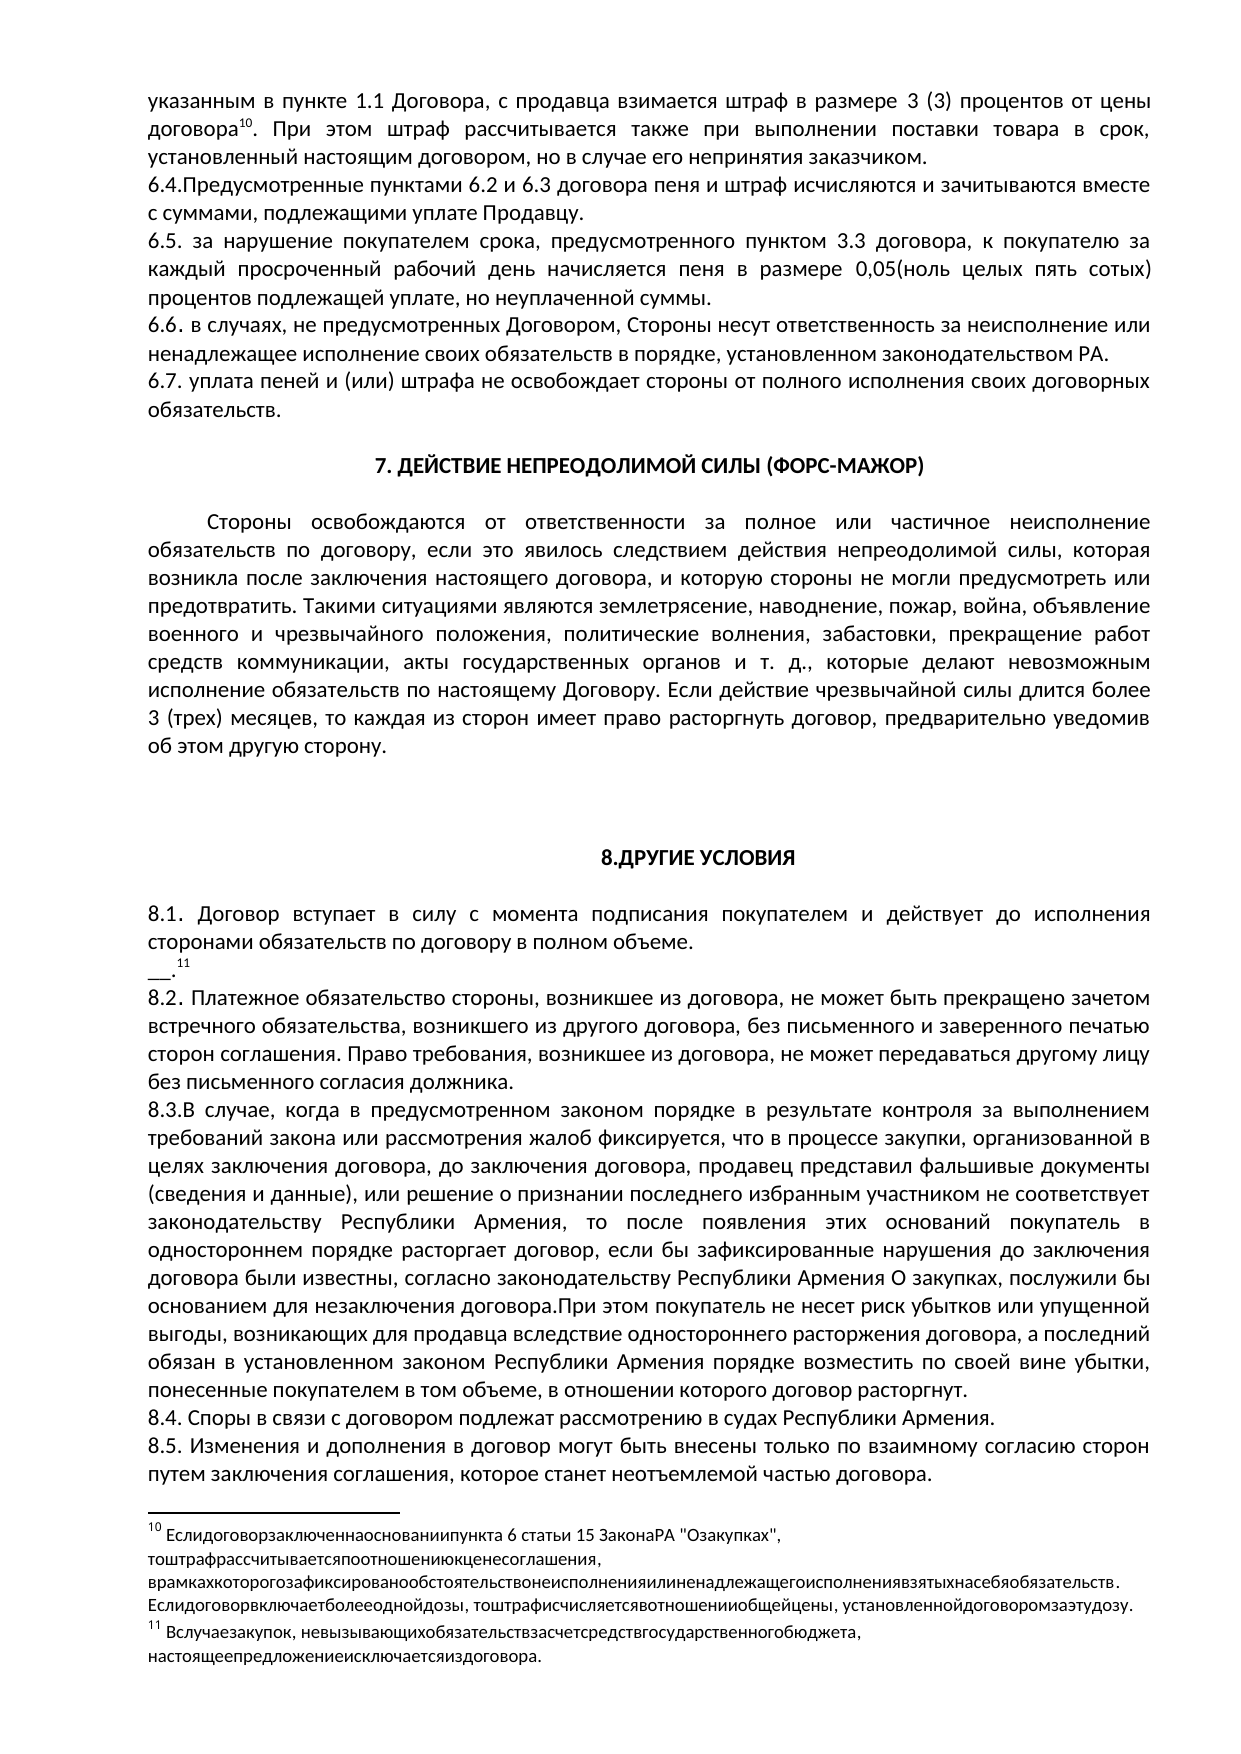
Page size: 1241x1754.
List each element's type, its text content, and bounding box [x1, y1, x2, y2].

text 8.1․ Договор вступает в силу с момента подписания покупателем и действует до исполнения сторонами обязательств по договору в полном объеме. [148, 899, 1152, 955]
list 6.5. за нарушение покупателем срока, предусмотренного пунктом 3.3 договора, к покупателю за каждый просроченный рабочий день начисляется пеня в размере 0,05(ноль целых пять сотых) процентов подлежащей уплате, но неуплаченной суммы. [148, 227, 1152, 311]
text 8.3.В случае, когда в предусмотренном законом порядке в результате контроля за выполнением требований закона или рассмотрения жалоб фиксируется, что в процессе закупки, организованной в целях заключения договора, до заключения договора, продавец представил фальшивые документы (сведения и данные), или решение о признании последнего избранным участником не соответствует законодательству Республики Армения, то после появления этих оснований покупатель в одностороннем порядке расторгает договор, если бы зафиксированные нарушения до заключения договора были известны, согласно законодательству Республики Армения О закупках, послужили бы основанием для незаключения договора.При этом покупатель не несет риск убытков или упущенной выгоды, возникающих для продавца вследствие одностороннего расторжения договора, а последний обязан в установленном законом Республики Армения порядке возместить по своей вине убытки, понесенные покупателем в том объеме, в отношении которого договор расторгнут. [148, 1095, 1152, 1403]
text 6.4.Предусмотренные пунктами 6.2 и 6.3 договора пеня и штраф исчисляются и зачитываются вместе с суммами, подлежащими уплате Продавцу. [148, 171, 1152, 227]
text 8.5. Изменения и дополнения в договор могут быть внесены только по взаимному согласию сторон путем заключения соглашения, которое станет неотъемлемой частью договора. [148, 1431, 1152, 1487]
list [148, 86, 1152, 171]
text 8.ДРУГИЕ УСЛОВИЯ [244, 843, 1152, 871]
text 6.7. уплата пеней и (или) штрафа не освобождает стороны от полного исполнения своих договорных обязательств. [148, 367, 1152, 423]
text Стороны освобождаются от ответственности за полное или частичное неисполнение обязательств по договору, если это явилось следствием действия непреодолимой силы, которая возникла после заключения настоящего договора, и которую стороны не могли предусмотреть или предотвратить. Такими ситуациями являются землетрясение, наводнение, пожар, война, объявление военного и чрезвычайного положения, политические волнения, забастовки, прекращение работ средств коммуникации, акты государственных органов и т. д., которые делают невозможным исполнение обязательств по настоящему Договору. Если действие чрезвычайной силы длится более 3 (трех) месяцев, то каждая из сторон имеет право расторгнуть договор, предварительно уведомив об этом другую сторону. [148, 507, 1152, 759]
text __. [148, 955, 1152, 983]
list 6.6․ в случаях, не предусмотренных Договором, Стороны несут ответственность за неисполнение или ненадлежащее исполнение своих обязательств в порядке, установленном законодательством РА. [148, 311, 1152, 367]
text 7. ДЕЙСТВИЕ НЕПРЕОДОЛИМОЙ СИЛЫ (ФОРС-МАЖОР) [148, 451, 1152, 479]
text 8.4. Споры в связи с договором подлежат рассмотрению в судах Республики Армения. [148, 1403, 1152, 1431]
text 8.2․ Платежное обязательство стороны, возникшее из договора, не может быть прекращено зачетом встречного обязательства, возникшего из другого договора, без письменного и заверенного печатью сторон соглашения. Право требования, возникшее из договора, не может передаваться другому лицу без письменного согласия должника. [148, 983, 1152, 1095]
